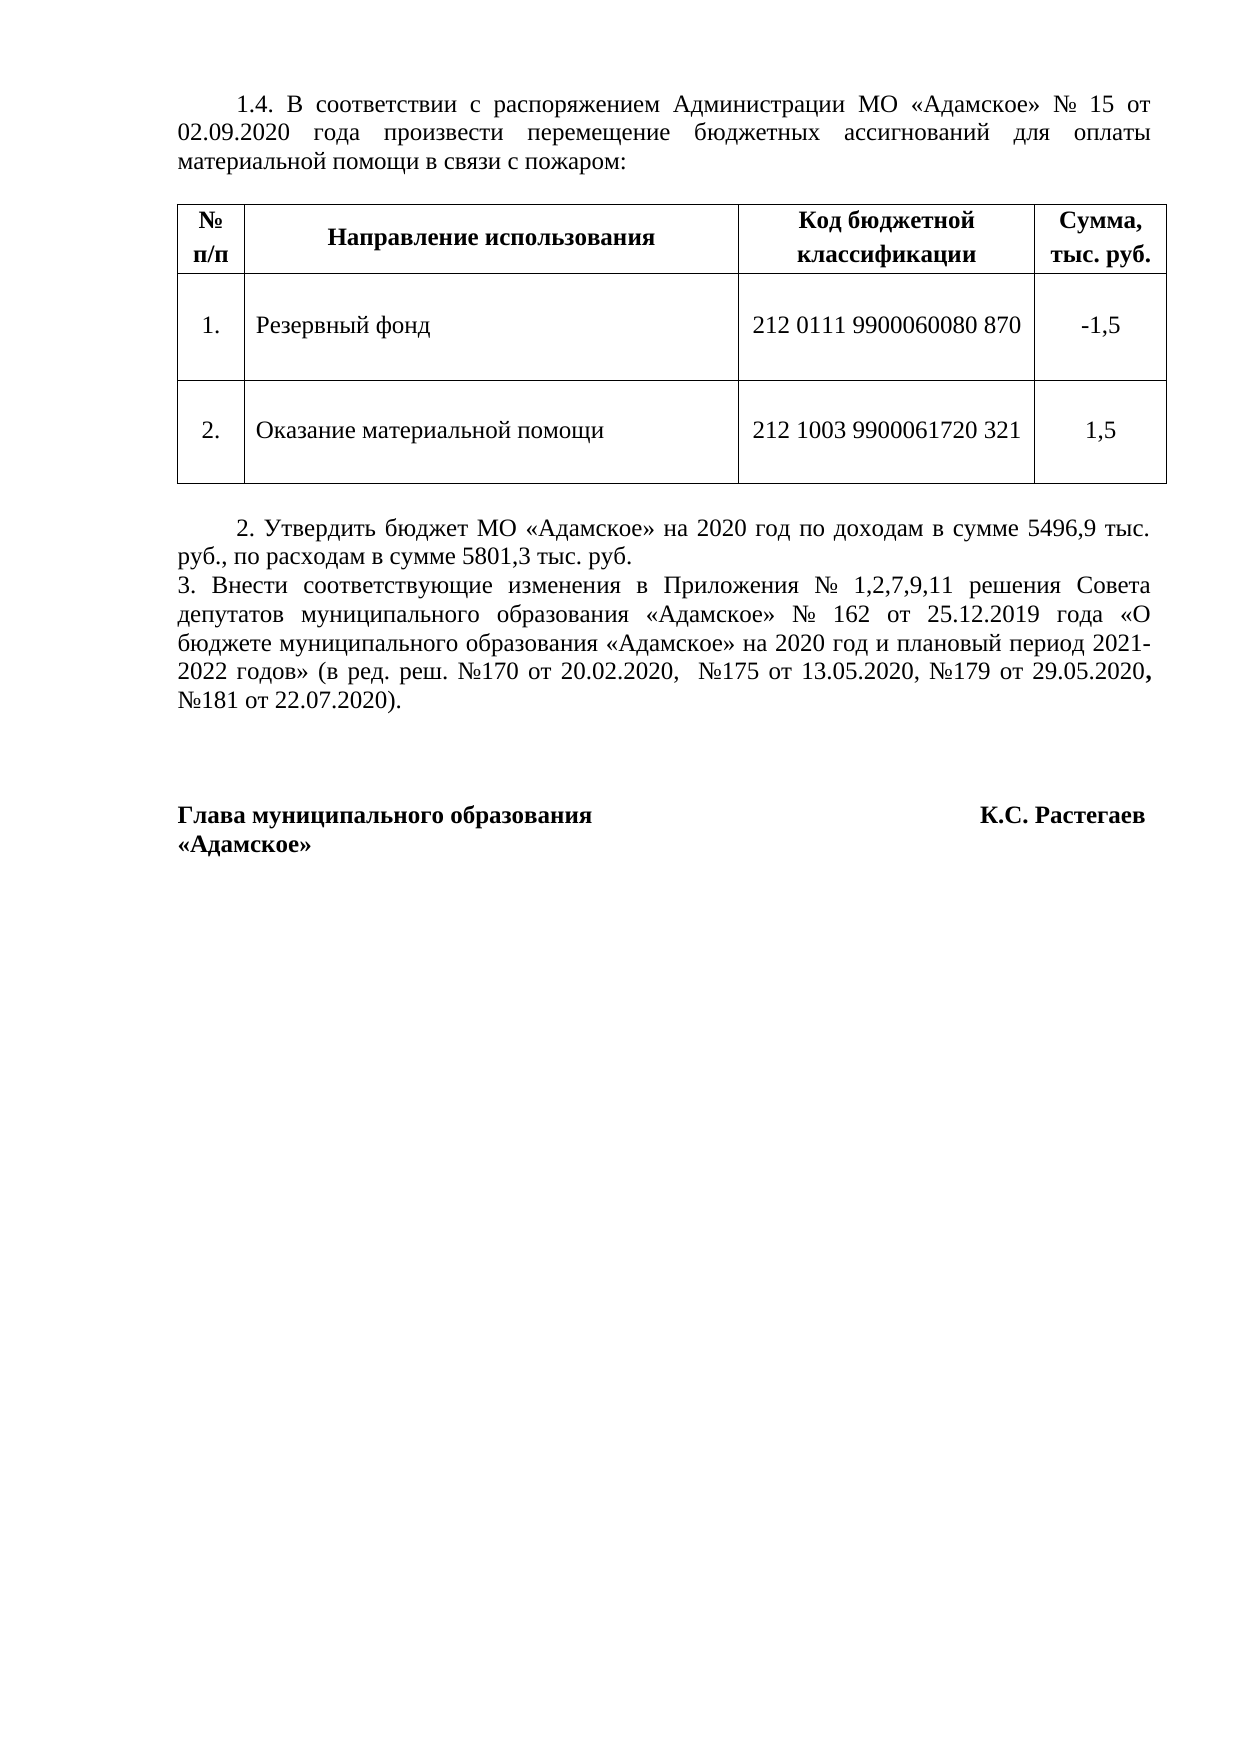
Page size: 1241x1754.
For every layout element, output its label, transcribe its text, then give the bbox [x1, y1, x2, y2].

table_header Сумма, тыс. руб. [1035, 205, 1166, 273]
table_cell 1,5 [1035, 381, 1166, 483]
table_cell Оказание материальной помощи [245, 381, 738, 483]
table_cell 2. [178, 381, 244, 483]
text «Адамское» [177, 829, 1152, 858]
table_cell Резервный фонд [245, 274, 738, 380]
table_header Код бюджетной классификации [739, 205, 1034, 273]
text 1.4. В соответствии с распоряжением Администрации МО «Адамское» № 15 от 02.09.2020 года произвести перемещение бюджетных ассигнований для оплаты материальной помощи в связи с пожаром: [177, 89, 1152, 175]
text 2. Утвердить бюджет МО «Адамское» на 2020 год по доходам в сумме 5496,9 тыс. руб., по расходам в сумме 5801,3 тыс. руб. [177, 513, 1152, 570]
text 3. Внести соответствующие изменения в Приложения № 1,2,7,9,11 решения Совета депутатов муниципального образования «Адамское» № 162 от 25.12.2019 года «О бюджете муниципального образования «Адамское» на 2020 год и плановый период 2021-2022 годов» (в ред. реш. №170 от 20.02.2020, №175 от 13.05.2020, №179 от 29.05.2020, №181 от 22.07.2020). [177, 570, 1152, 714]
table_header Направление использования [245, 205, 738, 273]
table_cell 1. [178, 274, 244, 380]
table_cell 212 0111 9900060080 870 [739, 274, 1034, 380]
text Глава муниципального образования К.С. Растегаев [177, 800, 1152, 829]
table_cell 212 1003 9900061720 321 [739, 381, 1034, 483]
table_cell -1,5 [1035, 274, 1166, 380]
table_header № п/п [178, 205, 244, 273]
